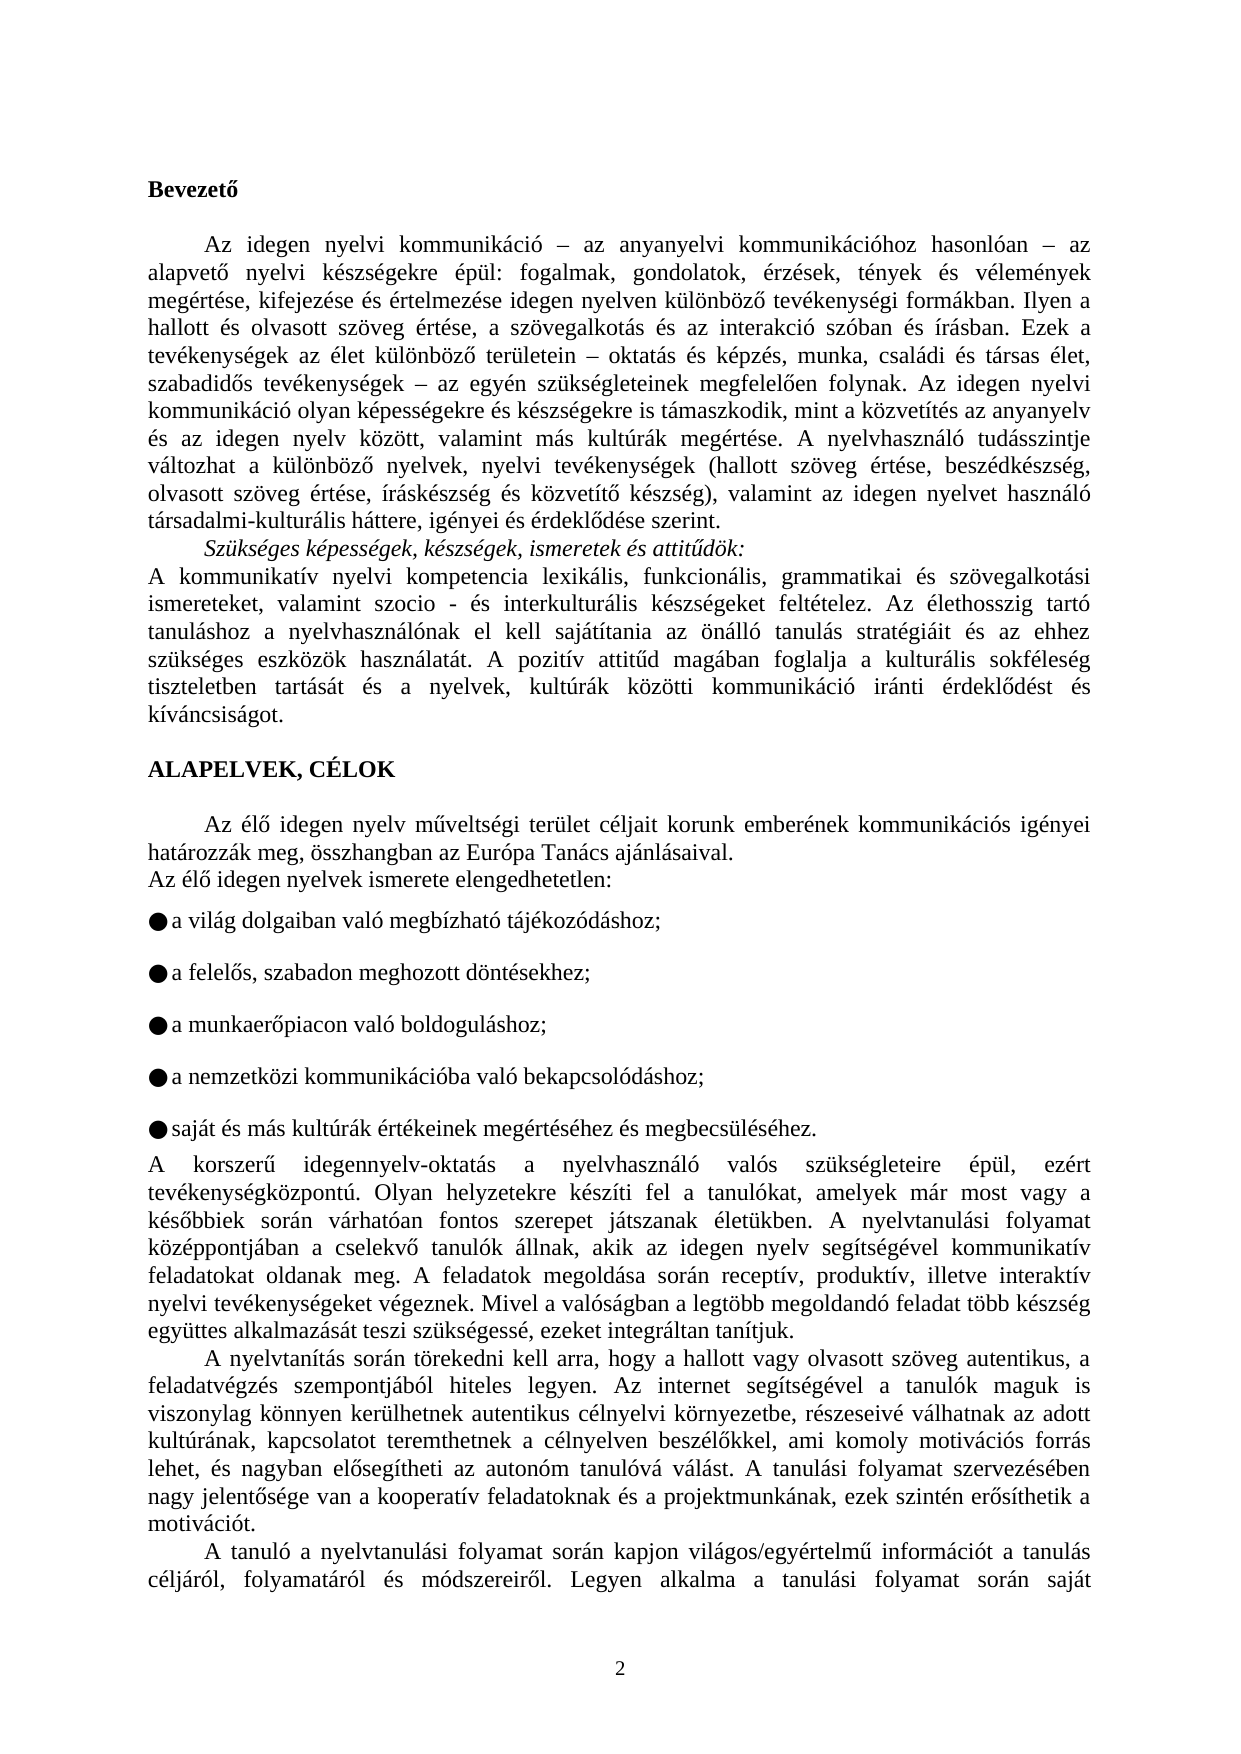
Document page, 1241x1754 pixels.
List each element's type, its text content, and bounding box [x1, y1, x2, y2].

list a világ dolgaiban való megbízható tájékozódáshoz; [148, 893, 1092, 942]
list a felelős, szabadon meghozott döntésekhez; [148, 945, 1092, 994]
text A nyelvtanítás során törekedni kell arra, hogy a hallott vagy olvasott szöveg autentikus, a feladatvégzés szempontjából hiteles legyen. Az internet segítségével a tanulók maguk is viszonylag könnyen kerülhetnek autentikus célnyelvi környezetbe, részeseivé válhatnak az adott kultúrának, kapcsolatot teremthetnek a célnyelven beszélőkkel, ami komoly motivációs forrás lehet, és nagyban elősegítheti az autonóm tanulóvá válást. A tanulási folyamat szervezésében nagy jelentősége van a kooperatív feladatoknak és a projektmunkának, ezek szintén erősíthetik a motivációt. [148, 1344, 1092, 1537]
text ALAPELVEK, CÉLOK [148, 755, 1092, 783]
list saját és más kultúrák értékeinek megértéséhez és megbecsüléséhez. [148, 1101, 1092, 1151]
text Szükséges képességek, készségek, ismeretek és attitűdök: [148, 534, 1092, 562]
list a munkaerőpiacon való boldoguláshoz; [148, 997, 1092, 1046]
text Az élő idegen nyelv műveltségi terület céljait korunk emberének kommunikációs igényei határozzák meg, összhangban az Európa Tanács ajánlásaival. [148, 810, 1092, 865]
text Bevezető [148, 175, 1092, 203]
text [148, 1537, 1092, 1592]
text Az élő idegen nyelvek ismerete elengedhetetlen: [148, 865, 1092, 893]
text A korszerű idegennyelv-oktatás a nyelvhasználó valós szükségleteire épül, ezért tevékenységközpontú. Olyan helyzetekre készíti fel a tanulókat, amelyek már most vagy a későbbiek során várhatóan fontos szerepet játszanak életükben. A nyelvtanulási folyamat középpontjában a cselekvő tanulók állnak, akik az idegen nyelv segítségével kommunikatív feladatokat oldanak meg. A feladatok megoldása során receptív, produktív, illetve interaktív nyelvi tevékenységeket végeznek. Mivel a valóságban a legtöbb megoldandó feladat több készség együttes alkalmazását teszi szükségessé, ezeket integráltan tanítjuk. [148, 1151, 1092, 1344]
text Az idegen nyelvi kommunikáció – az anyanyelvi kommunikációhoz hasonlóan – az alapvető nyelvi készségekre épül: fogalmak, gondolatok, érzések, tények és vélemények megértése, kifejezése és értelmezése idegen nyelven különböző tevékenységi formákban. Ilyen a hallott és olvasott szöveg értése, a szövegalkotás és az interakció szóban és írásban. Ezek a tevékenységek az élet különböző területein – oktatás és képzés, munka, családi és társas élet, szabadidős tevékenységek – az egyén szükségleteinek megfelelően folynak. Az idegen nyelvi kommunikáció olyan képességekre és készségekre is támaszkodik, mint a közvetítés az anyanyelv és az idegen nyelv között, valamint más kultúrák megértése. A nyelvhasználó tudásszintje változhat a különböző nyelvek, nyelvi tevékenységek (hallott szöveg értése, beszédkészség, olvasott szöveg értése, íráskészség és közvetítő készség), valamint az idegen nyelvet használó társadalmi-kulturális háttere, igényei és érdeklődése szerint. [148, 231, 1092, 534]
list a nemzetközi kommunikációba való bekapcsolódáshoz; [148, 1049, 1092, 1098]
text A kommunikatív nyelvi kompetencia lexikális, funkcionális, grammatikai és szövegalkotási ismereteket, valamint szocio - és interkulturális készségeket feltételez. Az élethosszig tartó tanuláshoz a nyelvhasználónak el kell sajátítania az önálló tanulás stratégiáit és az ehhez szükséges eszközök használatát. A pozitív attitűd magában foglalja a kulturális sokféleség tiszteletben tartását és a nyelvek, kultúrák közötti kommunikáció iránti érdeklődést és kíváncsiságot. [148, 562, 1092, 727]
